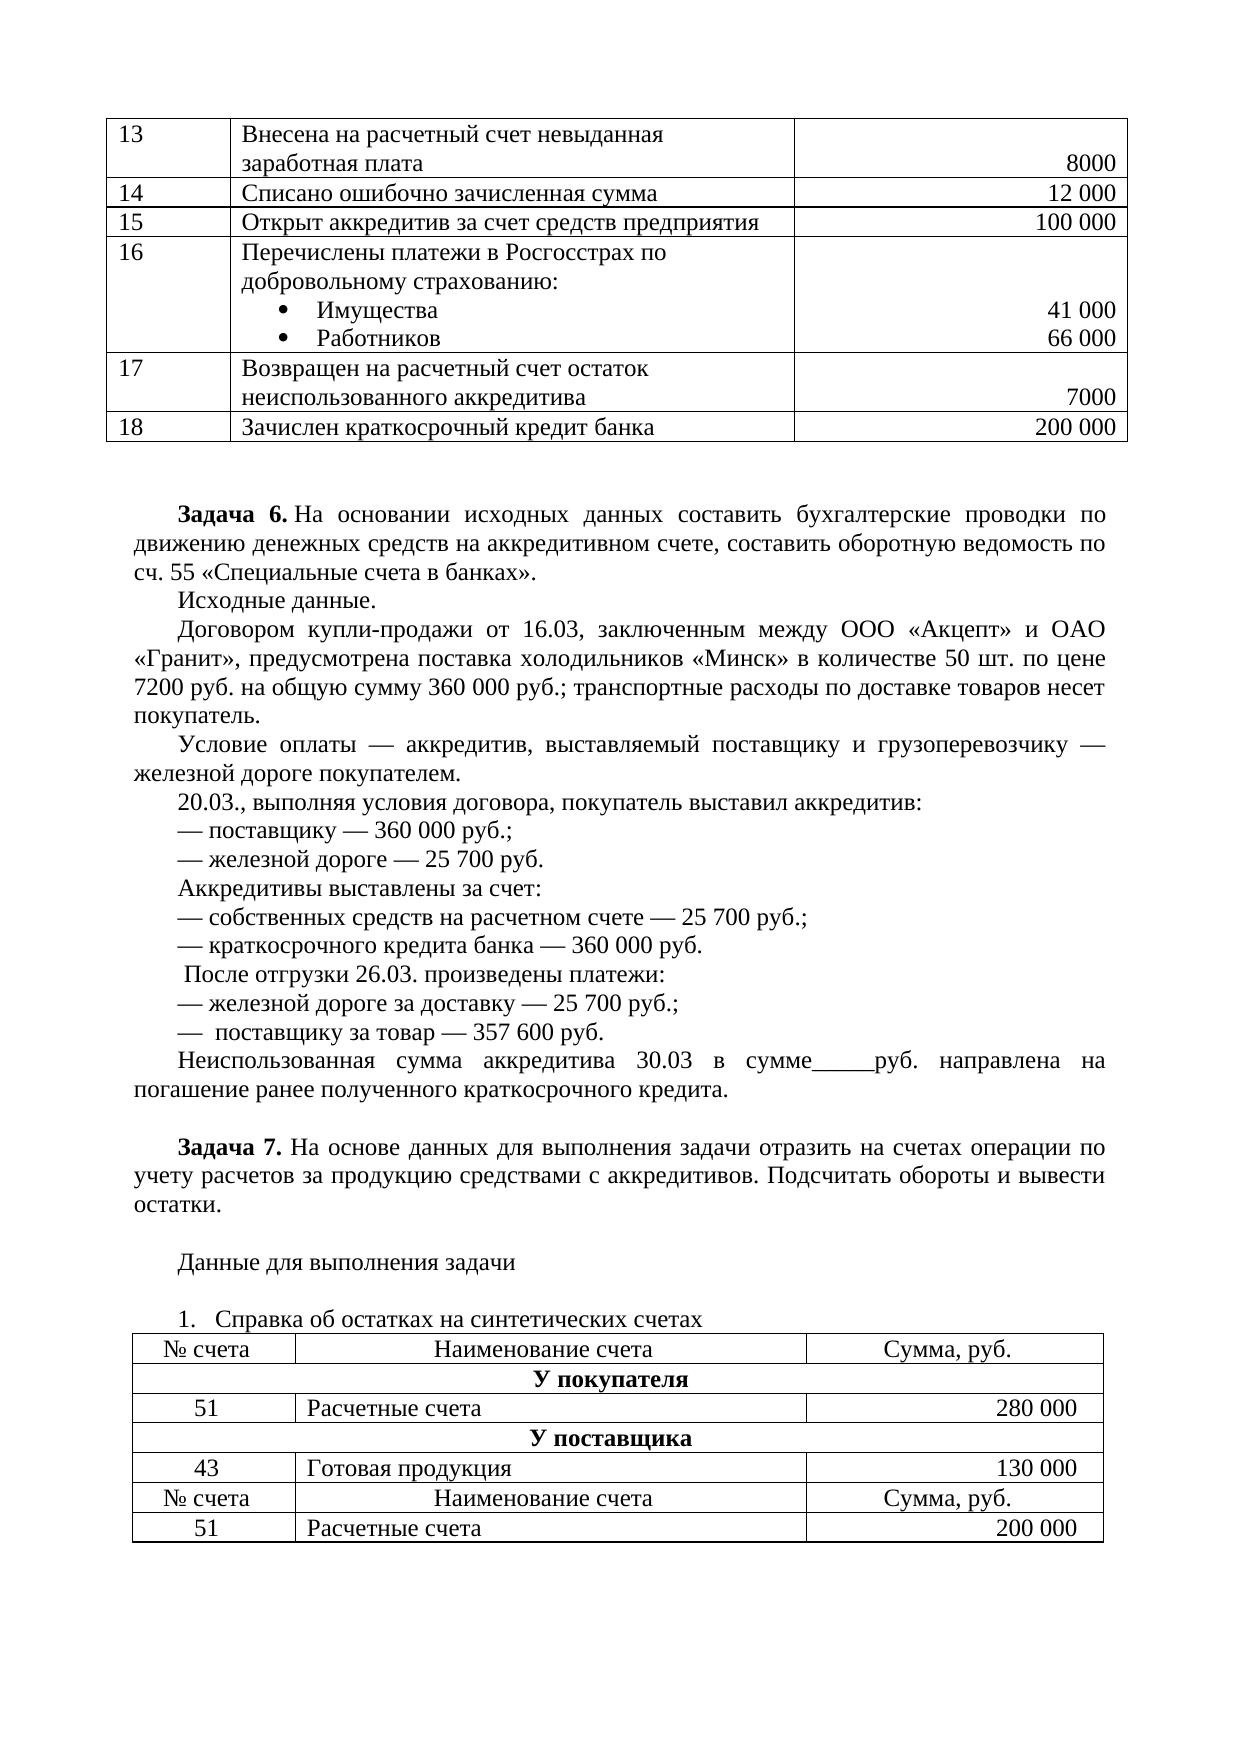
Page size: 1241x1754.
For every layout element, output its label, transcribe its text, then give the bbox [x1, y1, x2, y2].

table_cell Расчетные счета [296, 1513, 806, 1541]
table_cell 18 [107, 412, 230, 441]
table_cell 17 [107, 353, 230, 411]
text Данные для выполнения задачи [134, 1247, 1106, 1275]
text — собственных средств на расчетном счете — 25 700 руб.; [134, 902, 1106, 930]
table_cell Готовая продукция [296, 1453, 806, 1482]
table_cell Перечислены платежи в Росгосстрах по добровольному страхованию: Имущества Работников [231, 237, 794, 352]
text Договором купли-продажи от 16.03, заключенным между ООО «Акцепт» и ОАО «Гранит», предусмотрена поставка холодильников «Минск» в количестве 50 шт. по цене 7200 руб. на общую сумму 360 000 руб.; транспортные расходы по доставке товаров несет покупатель. [134, 614, 1106, 729]
table_cell Открыт аккредитив за счет средств предприятия [231, 208, 794, 236]
table_cell 130 000 [807, 1453, 1103, 1482]
table_cell 15 [107, 208, 230, 236]
text — железной дороге — 25 700 руб. [134, 844, 1106, 873]
text Условие оплаты — аккредитив, выставляемый поставщику и грузоперевозчику — железной дороге покупателем. [134, 729, 1106, 787]
text — поставщику за товар — 357 600 руб. [134, 1017, 1106, 1045]
table_cell 200 000 [807, 1513, 1103, 1541]
table_cell 200 000 [795, 412, 1127, 441]
text Аккредитивы выставлены за счет: [134, 873, 1106, 902]
table_cell У покупателя [133, 1364, 1103, 1392]
table_cell Наименование счета [296, 1483, 806, 1512]
table_cell Возвращен на расчетный счет остаток неиспользованного аккредитива [231, 353, 794, 411]
table_cell 100 000 [795, 208, 1127, 236]
table_cell 14 [107, 178, 230, 206]
table_cell У поставщика [133, 1423, 1103, 1452]
table_cell 43 [133, 1453, 295, 1482]
text — краткосрочного кредита банка — 360 000 руб. [134, 930, 1106, 959]
table_header Наименование счета [296, 1334, 806, 1363]
table_cell Списано ошибочно зачисленная сумма [231, 178, 794, 206]
table_cell Сумма, руб. [807, 1483, 1103, 1512]
table_cell Зачислен краткосрочный кредит банка [231, 412, 794, 441]
table_cell 51 [133, 1513, 295, 1541]
table_cell 13 [107, 119, 230, 177]
table_cell 7000 [795, 353, 1127, 411]
text Задача 6. На основании исходных данных составить бухгалтерские проводки по движению денежных средств на аккредитивном счете, составить оборотную ведомость по сч. 55 «Специальные счета в банках». [134, 499, 1106, 585]
table_cell № счета [133, 1483, 295, 1512]
table_cell 8000 [795, 119, 1127, 177]
text Исходные данные. [134, 585, 1106, 614]
table_cell 16 [107, 237, 230, 352]
table_cell 12 000 [795, 178, 1127, 206]
table_header № счета [133, 1334, 295, 1363]
text — железной дороге за доставку — 25 700 руб.; [134, 988, 1106, 1017]
table_cell 51 [133, 1394, 295, 1422]
table_cell 41 000 66 000 [795, 237, 1127, 352]
table_header Сумма, руб. [807, 1334, 1103, 1363]
table_cell Расчетные счета [296, 1394, 806, 1422]
text Задача 7. На основе данных для выполнения задачи отразить на счетах операции по учету расчетов за продукцию средствами с аккредитивов. Подсчитать обороты и вывести остатки. [134, 1132, 1106, 1218]
table_cell Внесена на расчетный счет невыданная заработная плата [231, 119, 794, 177]
text 20.03., выполняя условия договора, покупатель выставил аккредитив: [134, 787, 1106, 815]
text Неиспользованная сумма аккредитива 30.03 в сумме_____руб. направлена на погашение ранее полученного краткосрочного кредита. [134, 1045, 1106, 1103]
list Справка об остатках на синтетических счетах [177, 1304, 1106, 1333]
text После отгрузки 26.03. произведены платежи: [134, 959, 1106, 988]
table_cell 280 000 [807, 1394, 1103, 1422]
text — поставщику — 360 000 руб.; [134, 815, 1106, 844]
